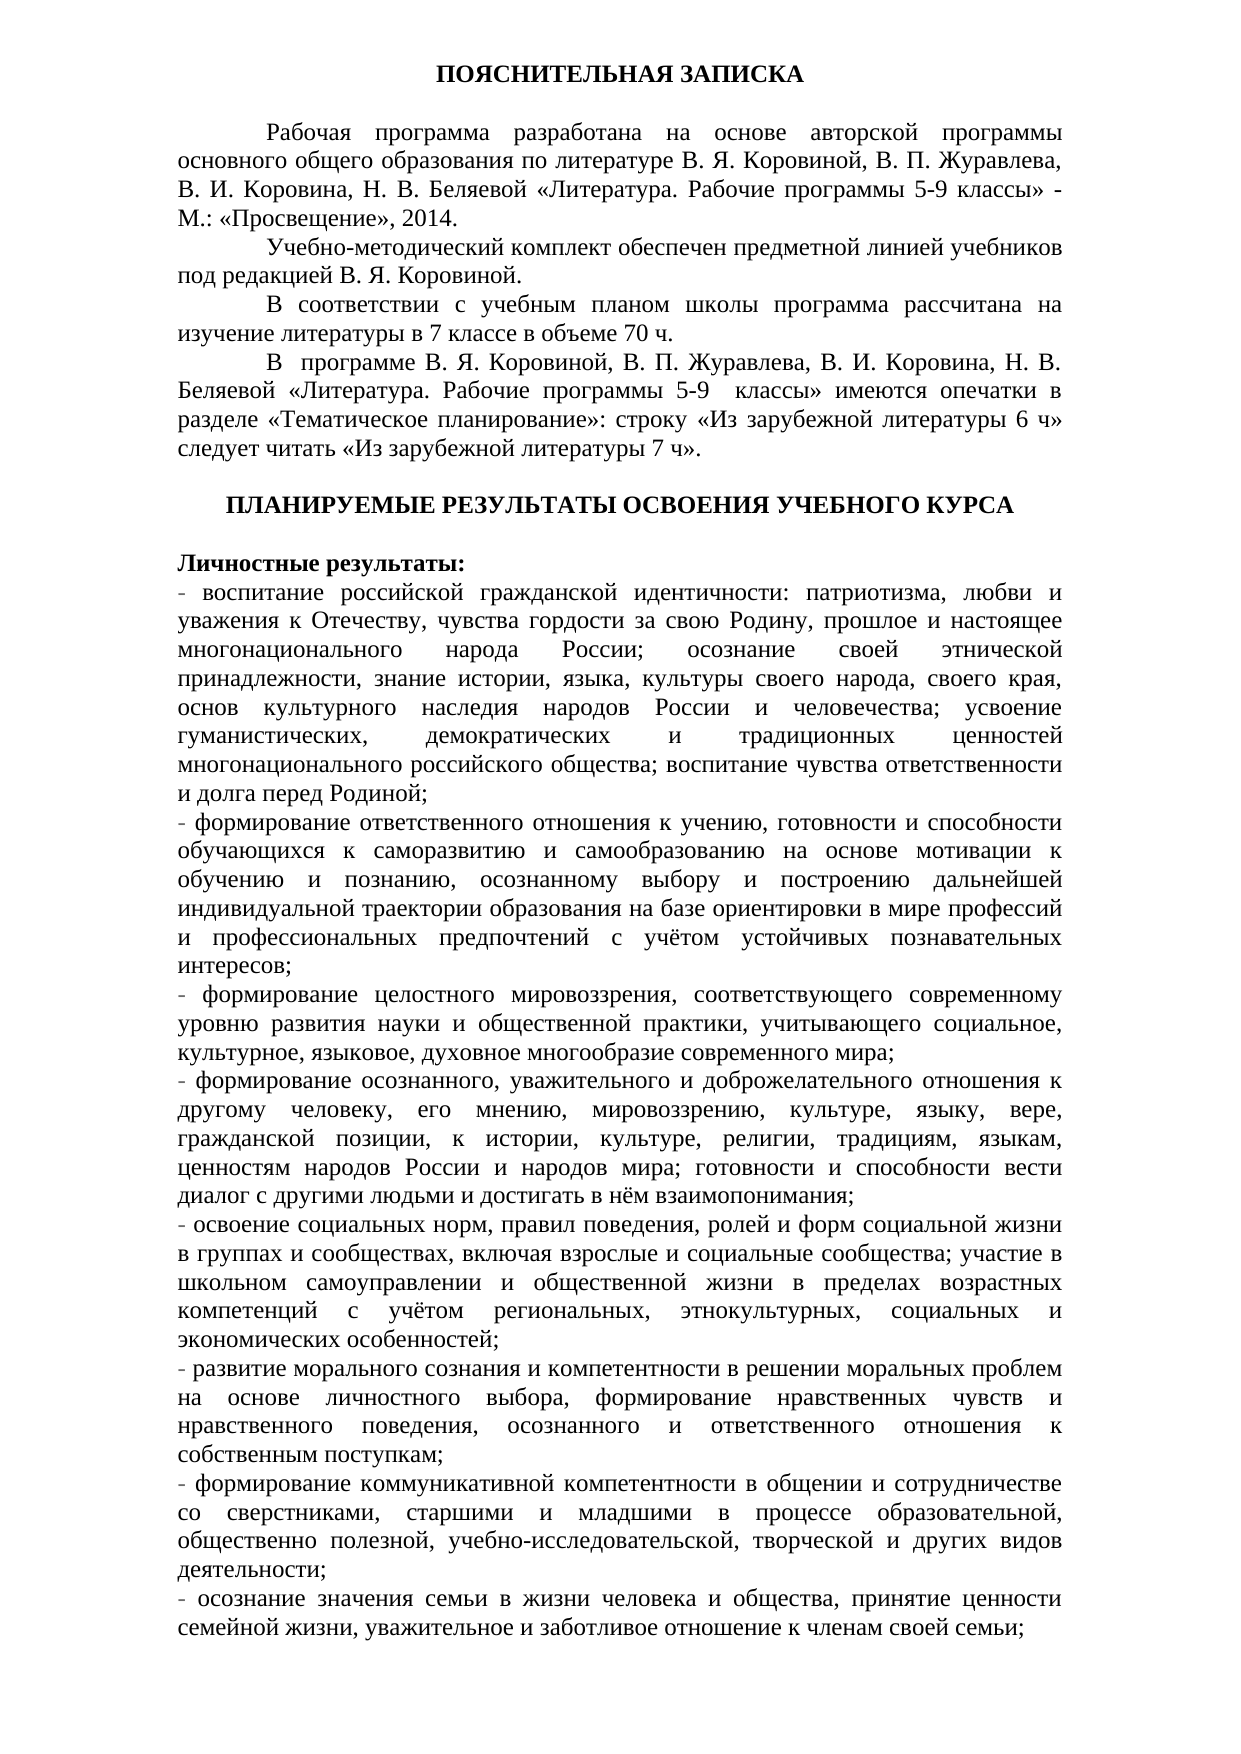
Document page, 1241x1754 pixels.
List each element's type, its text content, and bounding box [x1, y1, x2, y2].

text ПЛАНИРУЕМЫЕ РЕЗУЛЬТАТЫ ОСВОЕНИЯ УЧЕБНОГО КУРСА [177, 490, 1063, 519]
text - воспитание российской гражданской идентичности: патриотизма, любви и уважения к Отечеству, чувства гордости за свою Родину, прошлое и настоящее многонационального народа России; осознание своей этнической принадлежности, знание истории, языка, культуры своего народа, своего края, основ культурного наследия народов России и человечества; усвоение гуманистических, демократических и традиционных ценностей многонационального российского общества; воспитание чувства ответственности и долга перед Родиной; [177, 577, 1063, 807]
text Рабочая программа разработана на основе авторской программы основного общего образования по литературе В. Я. Коровиной, В. П. Журавлева, В. И. Коровина, Н. В. Беляевой «Литература. Рабочие программы 5-9 классы» - М.: «Просвещение», 2014. [177, 117, 1063, 232]
text Личностные результаты: [177, 548, 1063, 577]
text - развитие морального сознания и компетентности в решении моральных проблем на основе личностного выбора, формирование нравственных чувств и нравственного поведения, осознанного и ответственного отношения к собственным поступкам; [177, 1353, 1063, 1468]
text - формирование коммуникативной компетентности в общении и сотрудничестве со сверстниками, старшими и младшими в процессе образовательной, общественно полезной, учебно-исследовательской, творческой и других видов деятельности; [177, 1468, 1063, 1583]
text В соответствии с учебным планом школы программа рассчитана на изучение литературы в 7 классе в объеме 70 ч. [177, 289, 1063, 347]
text - формирование ответственного отношения к учению, готовности и способности обучающихся к саморазвитию и самообразованию на основе мотивации к обучению и познанию, осознанному выбору и построению дальнейшей индивидуальной траектории образования на базе ориентировки в мире профессий и профессиональных предпочтений с учётом устойчивых познавательных интересов; [177, 807, 1063, 979]
text Учебно-методический комплект обеспечен предметной линией учебников под редакцией В. Я. Коровиной. [177, 232, 1063, 289]
text ПОЯСНИТЕЛЬНАЯ ЗАПИСКА [177, 59, 1063, 88]
text - формирование целостного мировоззрения, соответствующего современному уровню развития науки и общественной практики, учитывающего социальное, культурное, языковое, духовное многообразие современного мира; [177, 979, 1063, 1065]
text В программе В. Я. Коровиной, В. П. Журавлева, В. И. Коровина, Н. В. Беляевой «Литература. Рабочие программы 5-9 классы» имеются опечатки в разделе «Тематическое планирование»: строку «Из зарубежной литературы 6 ч» следует читать «Из зарубежной литературы 7 ч». [177, 347, 1063, 462]
text - формирование осознанного, уважительного и доброжелательного отношения к другому человеку, его мнению, мировоззрению, культуре, языку, вере, гражданской позиции, к истории, культуре, религии, традициям, языкам, ценностям народов России и народов мира; готовности и способности вести диалог с другими людьми и достигать в нём взаимопонимания; [177, 1065, 1063, 1209]
text - осознание значения семьи в жизни человека и общества, принятие ценности семейной жизни, уважительное и заботливое отношение к членам своей семьи; [177, 1583, 1063, 1640]
text - освоение социальных норм, правил поведения, ролей и форм социальной жизни в группах и сообществах, включая взрослые и социальные сообщества; участие в школьном самоуправлении и общественной жизни в пределах возрастных компетенций с учётом региональных, этнокультурных, социальных и экономических особенностей; [177, 1209, 1063, 1353]
